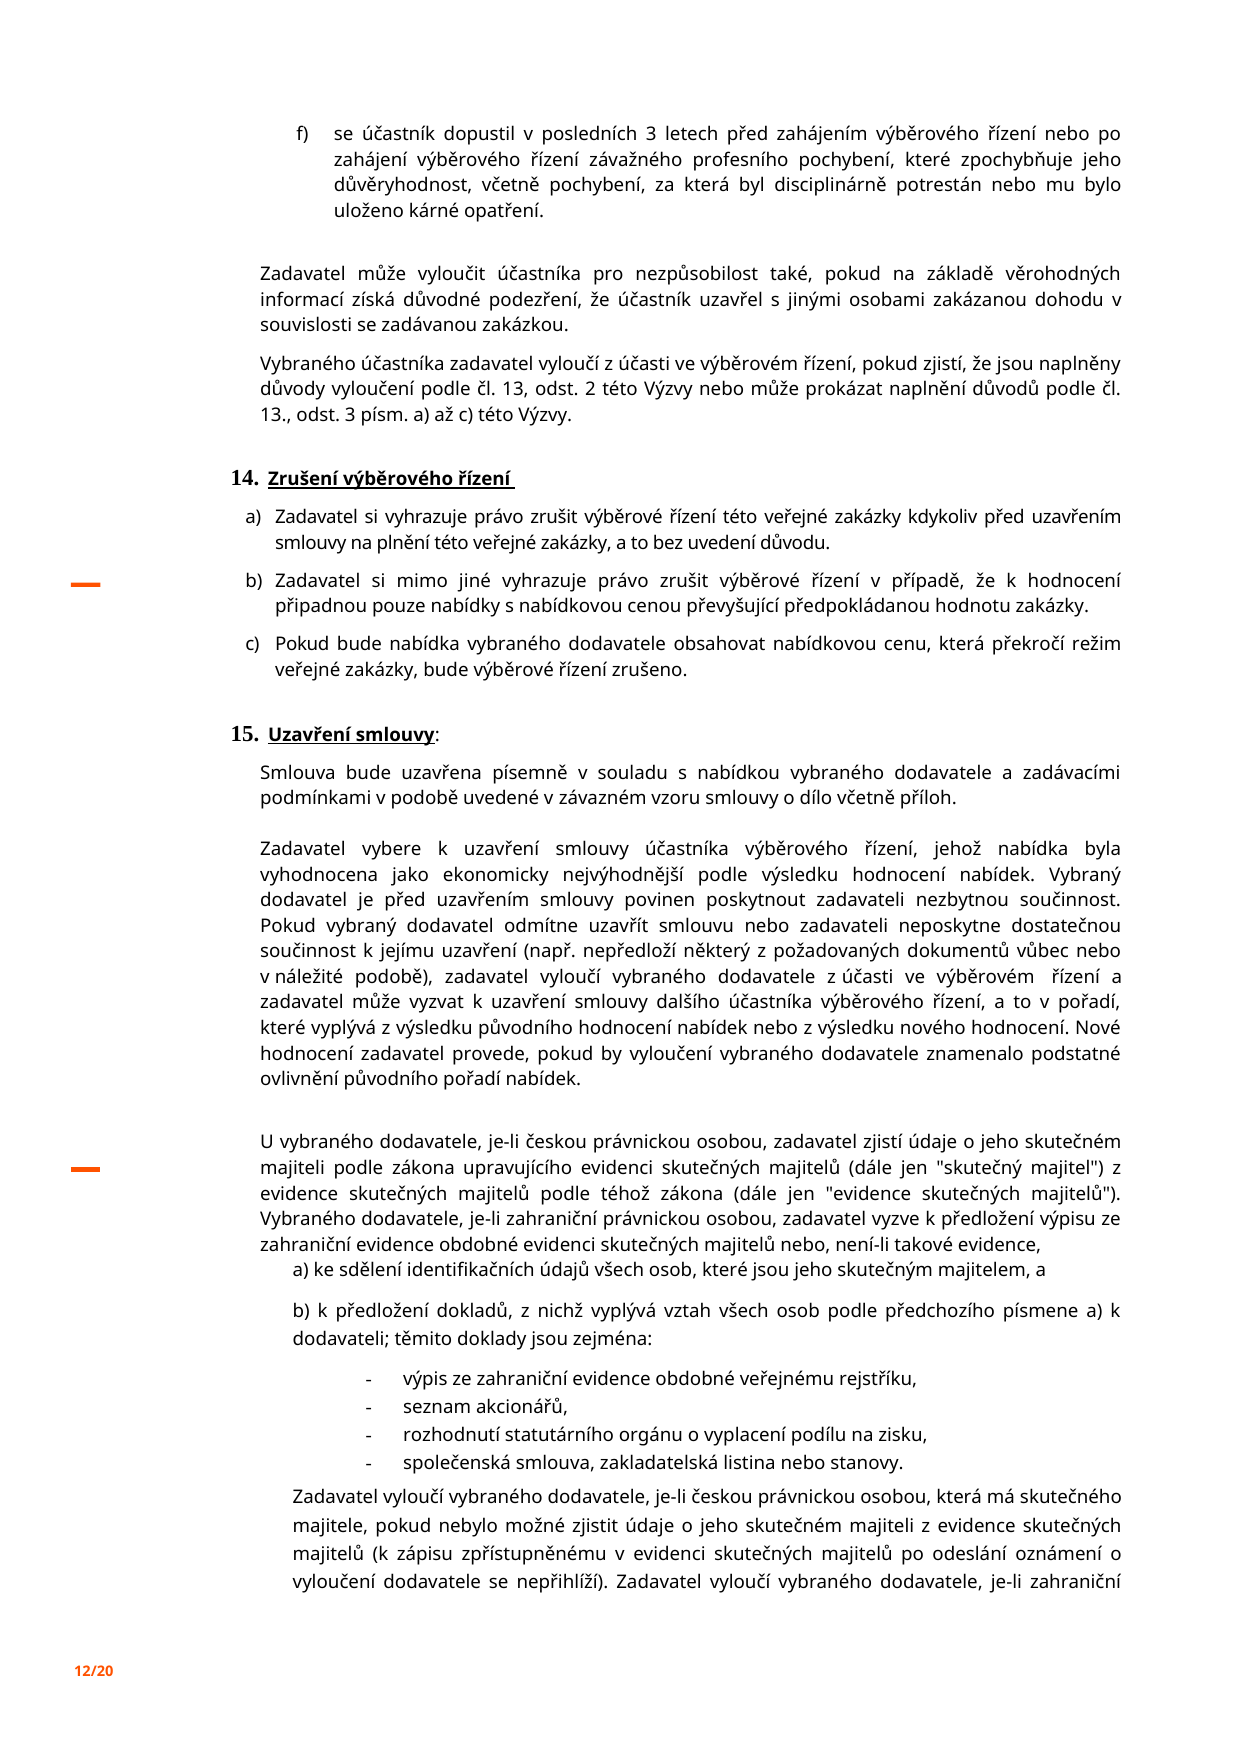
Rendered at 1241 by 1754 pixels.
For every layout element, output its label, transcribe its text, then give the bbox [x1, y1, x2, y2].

text Zadavatel může vyloučit účastníka pro nezpůsobilost také, pokud na základě věrohodných informací získá důvodné podezření, že účastník uzavřel s jinými osobami zakázanou dohodu v souvislosti se zadávanou zakázkou. [260, 261, 1122, 337]
list výpis ze zahraniční evidence obdobné veřejnému rejstříku, [365, 1366, 1122, 1391]
text U vybraného dodavatele, je-li českou právnickou osobou, zadavatel zjistí údaje o jeho skutečném majiteli podle zákona upravujícího evidenci skutečných majitelů (dále jen "skutečný majitel") z evidence skutečných majitelů podle téhož zákona (dále jen "evidence skutečných majitelů"). Vybraného dodavatele, je-li zahraniční právnickou osobou, zadavatel vyzve k předložení výpisu ze zahraniční evidence obdobné evidenci skutečných majitelů nebo, není-li takové evidence, [260, 1129, 1122, 1256]
list společenská smlouva, zakladatelská listina nebo stanovy. [365, 1449, 1122, 1475]
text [292, 1484, 1122, 1593]
text b) k předložení dokladů, z nichž vyplývá vztah všech osob podle předchozího písmene a) k dodavateli; těmito doklady jsou zejména: [292, 1297, 1122, 1351]
list Zadavatel si vyhrazuje právo zrušit výběrové řízení této veřejné zakázky kdykoliv před uzavřením smlouvy na plnění této veřejné zakázky, a to bez uvedení důvodu. [245, 504, 1122, 555]
list rozhodnutí statutárního orgánu o vyplacení podílu na zisku, [365, 1422, 1122, 1447]
list Zadavatel si mimo jiné vyhrazuje právo zrušit výběrové řízení v případě, že k hodnocení připadnou pouze nabídky s nabídkovou cenou převyšující předpokládanou hodnotu zakázky. [245, 567, 1122, 618]
list Pokud bude nabídka vybraného dodavatele obsahovat nabídkovou cenu, která překročí režim veřejné zakázky, bude výběrové řízení zrušeno. [245, 631, 1122, 682]
text Zadavatel vybere k uzavření smlouvy účastníka výběrového řízení, jehož nabídka byla vyhodnocena jako ekonomicky nejvýhodnější podle výsledku hodnocení nabídek. Vybraný dodavatel je před uzavřením smlouvy povinen poskytnout zadavateli nezbytnou součinnost. Pokud vybraný dodavatel odmítne uzavřít smlouvu nebo zadavateli neposkytne dostatečnou součinnost k jejímu uzavření (např. nepředloží některý z požadovaných dokumentů vůbec nebo v náležité podobě), zadavatel vyloučí vybraného dodavatele z účasti ve výběrovém řízení a zadavatel může vyzvat k uzavření smlouvy dalšího účastníka výběrového řízení, a to v pořadí, které vyplývá z výsledku původního hodnocení nabídek nebo z výsledku nového hodnocení. Nové hodnocení zadavatel provede, pokud by vyloučení vybraného dodavatele znamenalo podstatné ovlivnění původního pořadí nabídek. [260, 836, 1122, 1091]
text Vybraného účastníka zadavatel vyloučí z účasti ve výběrovém řízení, pokud zjistí, že jsou naplněny důvody vyloučení podle čl. 13, odst. 2 této Výzvy nebo může prokázat naplnění důvodů podle čl. 13., odst. 3 písm. a) až c) této Výzvy. [260, 350, 1122, 426]
text a) ke sdělení identifikačních údajů všech osob, které jsou jeho skutečným majitelem, a [292, 1256, 1122, 1282]
text Smlouva bude uzavřena písemně v souladu s nabídkou vybraného dodavatele a zadávacími podmínkami v podobě uvedené v závazném vzoru smlouvy o dílo včetně příloh. [260, 759, 1122, 810]
list se účastník dopustil v posledních 3 letech před zahájením výběrového řízení nebo po zahájení výběrového řízení závažného profesního pochybení, které zpochybňuje jeho důvěryhodnost, včetně pochybení, za která byl disciplinárně potrestán nebo mu bylo uloženo kárné opatření. [296, 121, 1122, 223]
list seznam akcionářů, [365, 1393, 1122, 1419]
list Zrušení výběrového řízení [230, 464, 1122, 491]
list Uzavření smlouvy: [230, 720, 1122, 747]
